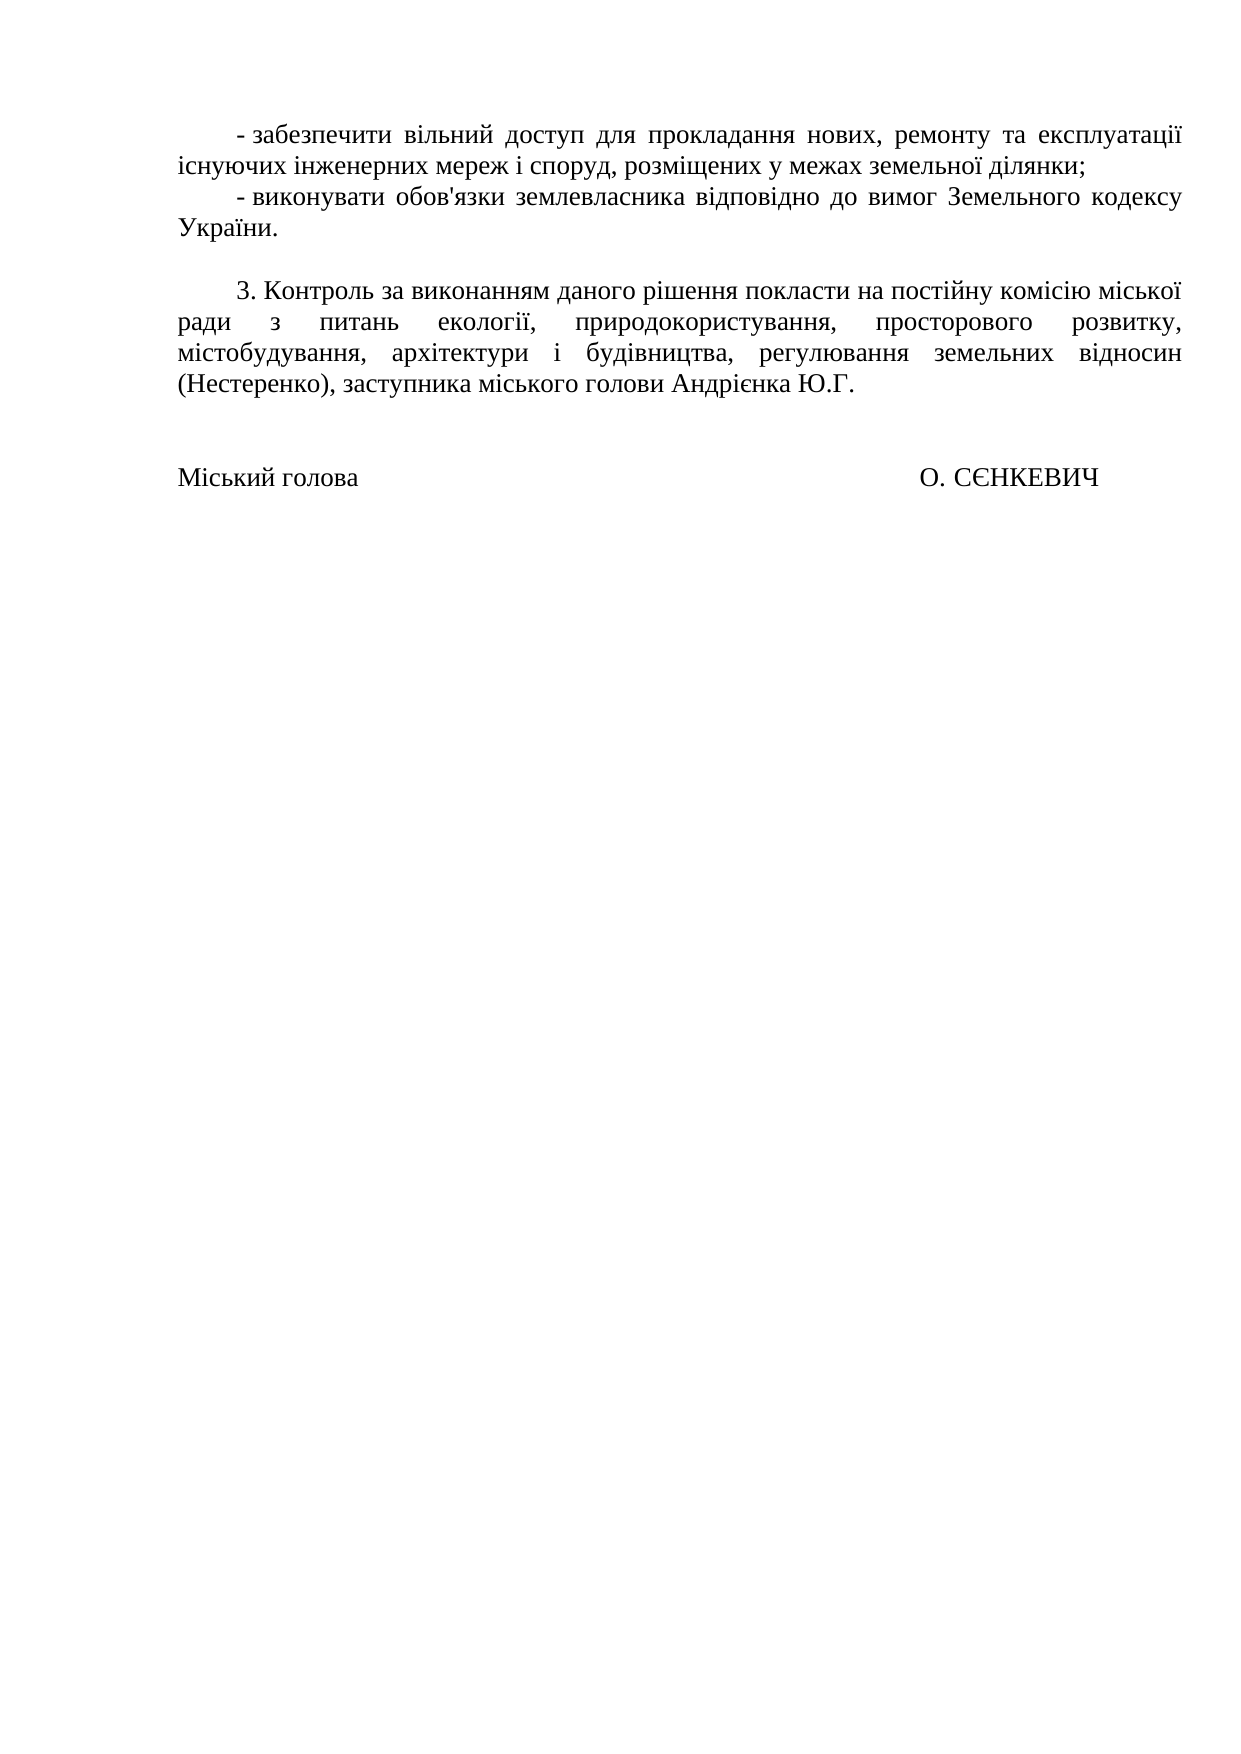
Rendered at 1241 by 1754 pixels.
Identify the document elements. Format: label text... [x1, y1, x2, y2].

text - виконувати обов'язки землевласника відповідно до вимог Земельного кодексу України. [177, 180, 1183, 243]
text - забезпечити вільний доступ для прокладання нових, ремонту та експлуатації існуючих інженерних мереж і споруд, розміщених у межах земельної ділянки; [177, 118, 1183, 180]
text 3. Контроль за виконанням даного рішення покласти на постійну комісію міської ради з питань екології, природокористування, просторового розвитку, містобудування, архітектури і будівництва, регулювання земельних відносин (Нестеренко), заступника міського голови Андрієнка Ю.Г. [177, 274, 1183, 398]
text Міський голова О. СЄНКЕВИЧ [177, 461, 1183, 492]
